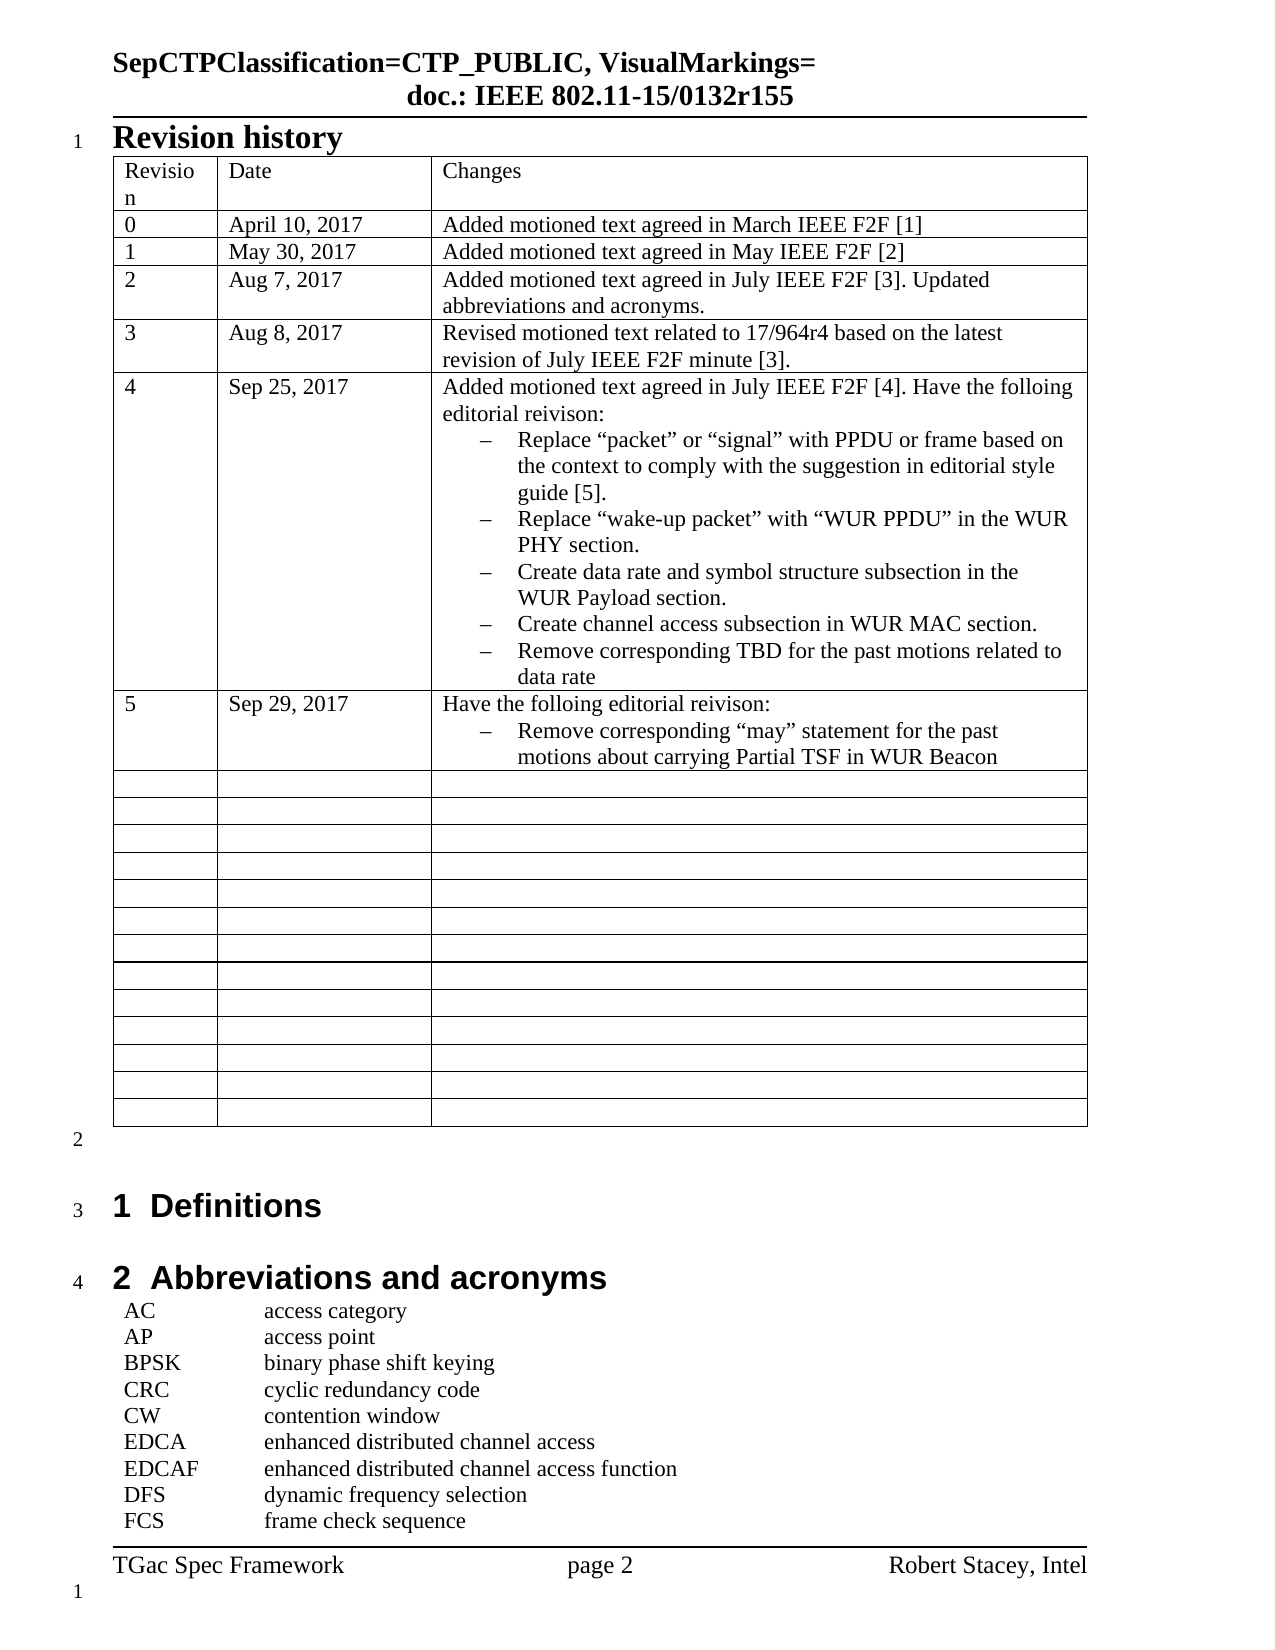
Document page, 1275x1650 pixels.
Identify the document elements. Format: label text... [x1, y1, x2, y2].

table_cell [218, 1017, 431, 1043]
table_cell dynamic frequency selection [253, 1481, 1086, 1507]
table_cell [218, 935, 431, 961]
table_cell Aug 8, 2017 [218, 320, 431, 372]
table_cell [114, 908, 217, 934]
subtitle Definitions [112, 1186, 1087, 1225]
table_cell Aug 7, 2017 [218, 266, 431, 318]
table_header Date [218, 157, 431, 210]
table_header access category [253, 1297, 1086, 1323]
table_cell [432, 990, 1087, 1016]
table_cell Added motioned text agreed in July IEEE F2F . Updated abbreviations and acronyms. [432, 266, 1087, 318]
table_cell [218, 963, 431, 989]
table_cell [114, 880, 217, 907]
table_cell [218, 1099, 431, 1126]
table_cell [114, 990, 217, 1016]
table_cell [114, 853, 217, 879]
table_cell [432, 880, 1087, 907]
table_cell binary phase shift keying [253, 1349, 1086, 1376]
table_cell access point [253, 1323, 1086, 1349]
subtitle Abbreviations and acronyms [112, 1258, 1087, 1297]
table_cell [114, 1099, 217, 1126]
table_cell [432, 825, 1087, 852]
table_cell [114, 935, 217, 961]
table_header Changes [432, 157, 1087, 210]
table_cell [218, 1045, 431, 1071]
table_cell 1 [114, 238, 217, 265]
table_cell Revised motioned text related to 17/964r4 based on the latest revision of July IEEE F2F minute . [432, 320, 1087, 372]
table_cell Sep 29, 2017 [218, 691, 431, 769]
table_cell [114, 825, 217, 852]
table_cell [432, 1017, 1087, 1043]
table_cell [432, 1045, 1087, 1071]
table_cell [432, 963, 1087, 989]
table_cell [114, 1045, 217, 1071]
table_cell Have the folloing editorial reivison: Remove corresponding “may” statement for the past motions about carrying Partial TSF in WUR Beacon [432, 691, 1087, 769]
table_cell [432, 771, 1087, 797]
table_cell EDCA [113, 1429, 253, 1455]
table_cell [432, 798, 1087, 824]
table_cell [218, 908, 431, 934]
table_cell BPSK [113, 1349, 253, 1376]
table_cell Added motioned text agreed in July IEEE F2F. Have the folloing editorial reivison: Replace “packet” or “signal” with PPDU or frame based on the context to comply with the suggestion in editorial style guide. Replace “wake-up packet” with “WUR PPDU” in the WUR PHY section. Create data rate and symbol structure subsection in the WUR Payload section. Create channel access subsection in WUR MAC section. Remove corresponding TBD for the past motions related to data rate [432, 373, 1087, 689]
table_cell AP [113, 1323, 253, 1349]
table_cell [432, 1099, 1087, 1126]
table_cell [432, 908, 1087, 934]
table_cell enhanced distributed channel access [253, 1429, 1086, 1455]
table_cell [114, 1017, 217, 1043]
table_cell Added motioned text agreed in May IEEE F2F [432, 238, 1087, 265]
table_cell May 30, 2017 [218, 238, 431, 265]
table_cell DFS [113, 1481, 253, 1507]
table_cell contention window [253, 1402, 1086, 1428]
table_cell [218, 825, 431, 852]
table_cell [114, 1072, 217, 1098]
table_cell frame check sequence [253, 1508, 1086, 1534]
table_cell 5 [114, 691, 217, 769]
table_cell [114, 771, 217, 797]
table_cell Added motioned text agreed in March IEEE F2F [432, 211, 1087, 237]
table_cell [114, 963, 217, 989]
table_cell [218, 798, 431, 824]
table_cell CW [113, 1402, 253, 1428]
table_cell [432, 853, 1087, 879]
table_cell Sep 25, 2017 [218, 373, 431, 689]
table_cell FCS [113, 1508, 253, 1534]
table_cell enhanced distributed channel access function [253, 1455, 1086, 1481]
table_cell [218, 853, 431, 879]
table_cell [218, 771, 431, 797]
table_cell [114, 798, 217, 824]
table_cell [218, 990, 431, 1016]
table_cell [432, 935, 1087, 961]
table_cell April 10, 2017 [218, 211, 431, 237]
table_cell [218, 880, 431, 907]
table_header AC [113, 1297, 253, 1323]
table_cell 0 [114, 211, 217, 237]
table_cell EDCAF [113, 1455, 253, 1481]
table_header Revision [114, 157, 217, 210]
table_cell 3 [114, 320, 217, 372]
table_cell CRC [113, 1376, 253, 1402]
table_cell [218, 1072, 431, 1098]
table_cell 2 [114, 266, 217, 318]
table_cell [432, 1072, 1087, 1098]
table_cell cyclic redundancy code [253, 1376, 1086, 1402]
table_cell 4 [114, 373, 217, 689]
text Revision history [112, 118, 1087, 156]
